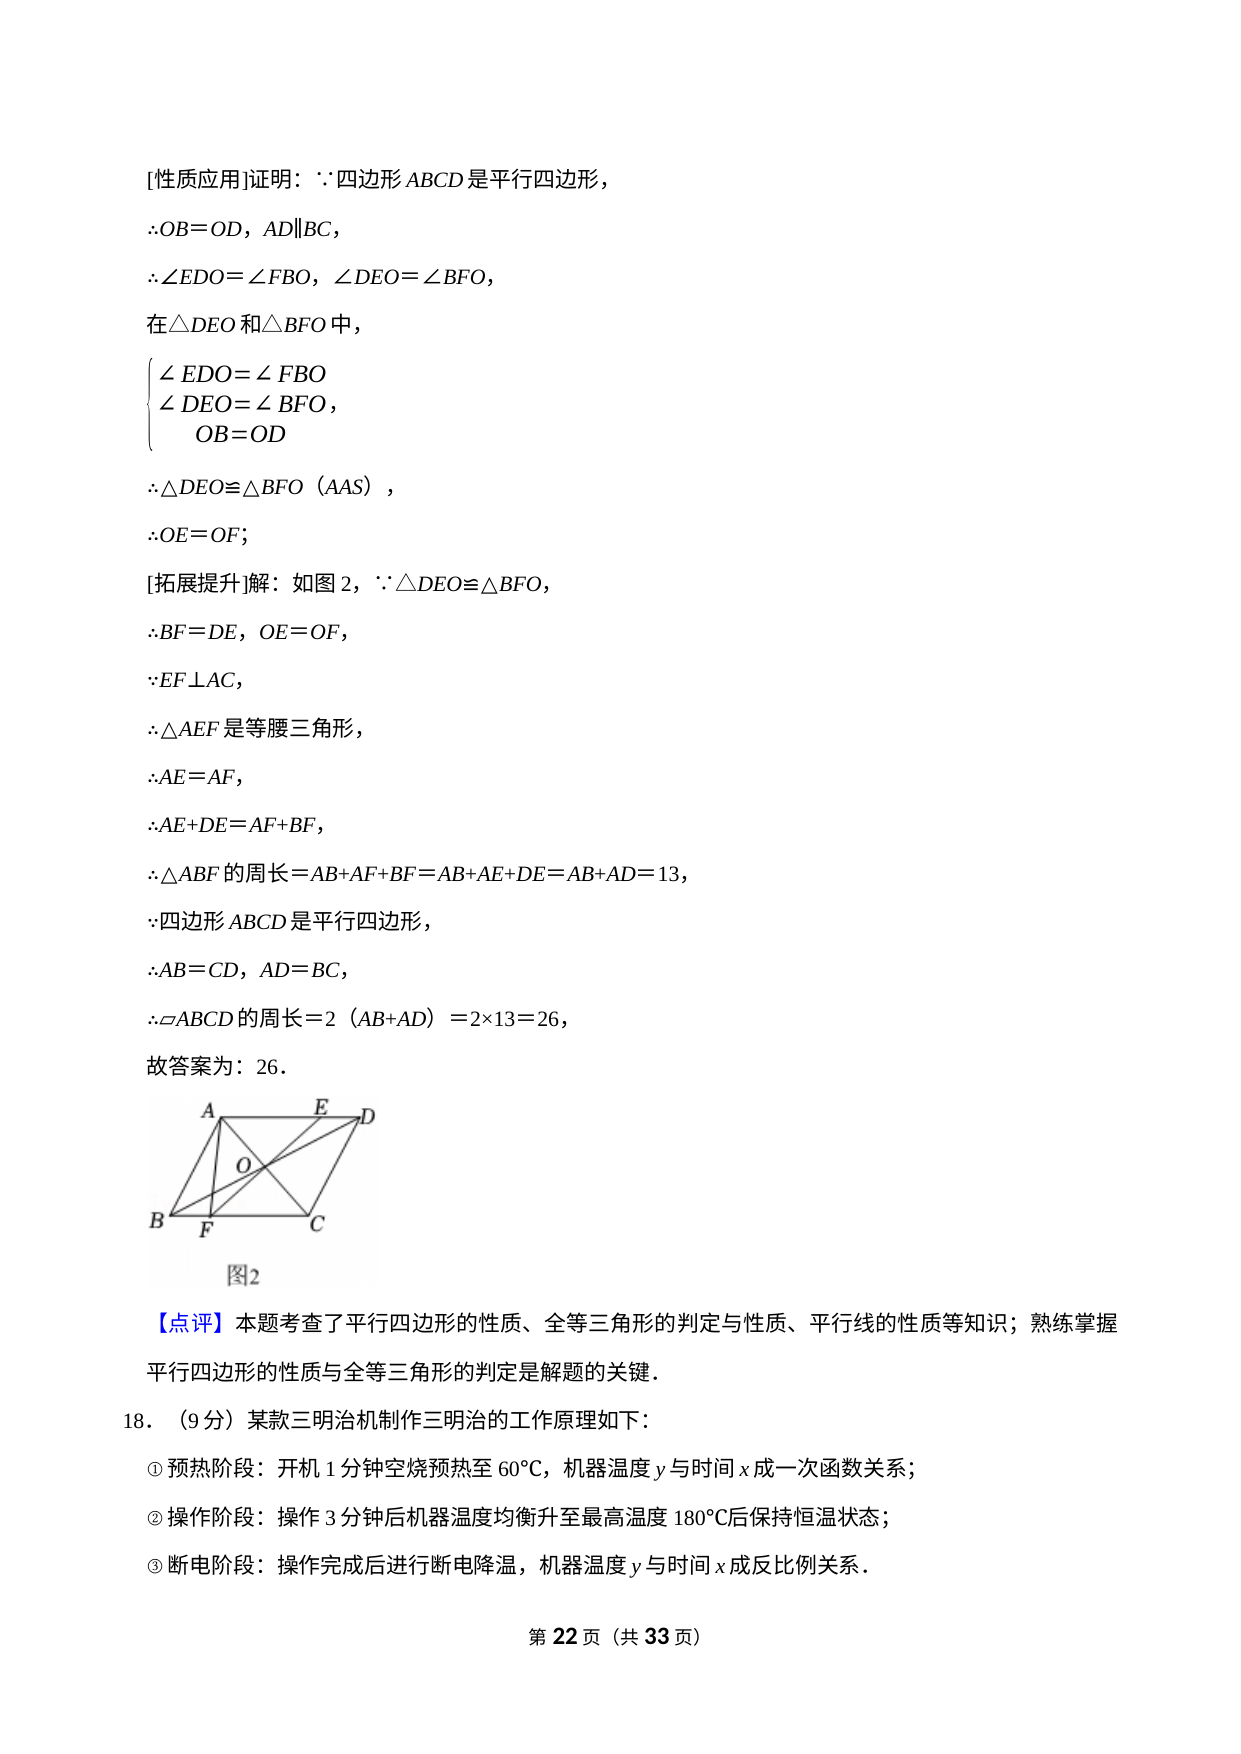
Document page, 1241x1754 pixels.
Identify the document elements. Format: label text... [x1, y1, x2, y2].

text ∴△ABF的周长＝AB+AF+BF＝AB+AE+DE＝AB+AD＝13， [147, 855, 1122, 888]
text ∴AB＝CD，AD＝BC， [147, 952, 1122, 984]
text ∴△AEF是等腰三角形， [147, 710, 1122, 743]
text ∴△DEO≌△BFO（AAS）， [147, 469, 1122, 501]
text ∵EF⊥AC， [147, 662, 1122, 694]
text 故答案为：26． [147, 1049, 1122, 1081]
picture [146, 1097, 378, 1288]
text ∴∠EDO＝∠FBO，∠DEO＝∠BFO， [147, 259, 1122, 291]
text 【点评】本题考查了平行四边形的性质、全等三角形的判定与性质、平行线的性质等知识；熟练掌握平行四边形的性质与全等三角形的判定是解题的关键． [147, 1305, 1122, 1387]
text [拓展提升]解：如图2，∵△DEO≌△BFO， [147, 565, 1122, 598]
text 在△DEO和△BFO中， [147, 307, 1122, 339]
text ∴AE+DE＝AF+BF， [147, 807, 1122, 839]
text ∴OE＝OF； [147, 517, 1122, 549]
text ∴OB＝OD，AD∥BC， [147, 210, 1122, 243]
text ②操作阶段：操作3分钟后机器温度均衡升至最高温度180℃后保持恒温状态； [147, 1499, 1122, 1532]
text ③断电阶段：操作完成后进行断电降温，机器温度y与时间x成反比例关系． [147, 1547, 1122, 1580]
text ∴▱ABCD的周长＝2（AB+AD）＝2×13＝26， [147, 1000, 1122, 1033]
text ∵四边形ABCD是平行四边形， [147, 904, 1122, 936]
text ①预热阶段：开机1分钟空烧预热至60℃，机器温度y与时间x成一次函数关系； [147, 1451, 1122, 1483]
text 18．（9分）某款三明治机制作三明治的工作原理如下： [122, 1402, 1122, 1435]
text ∴BF＝DE，OE＝OF， [147, 614, 1122, 646]
text ， [147, 355, 1122, 453]
text [性质应用]证明：∵四边形ABCD是平行四边形， [147, 162, 1122, 194]
text ∴AE＝AF， [147, 759, 1122, 791]
